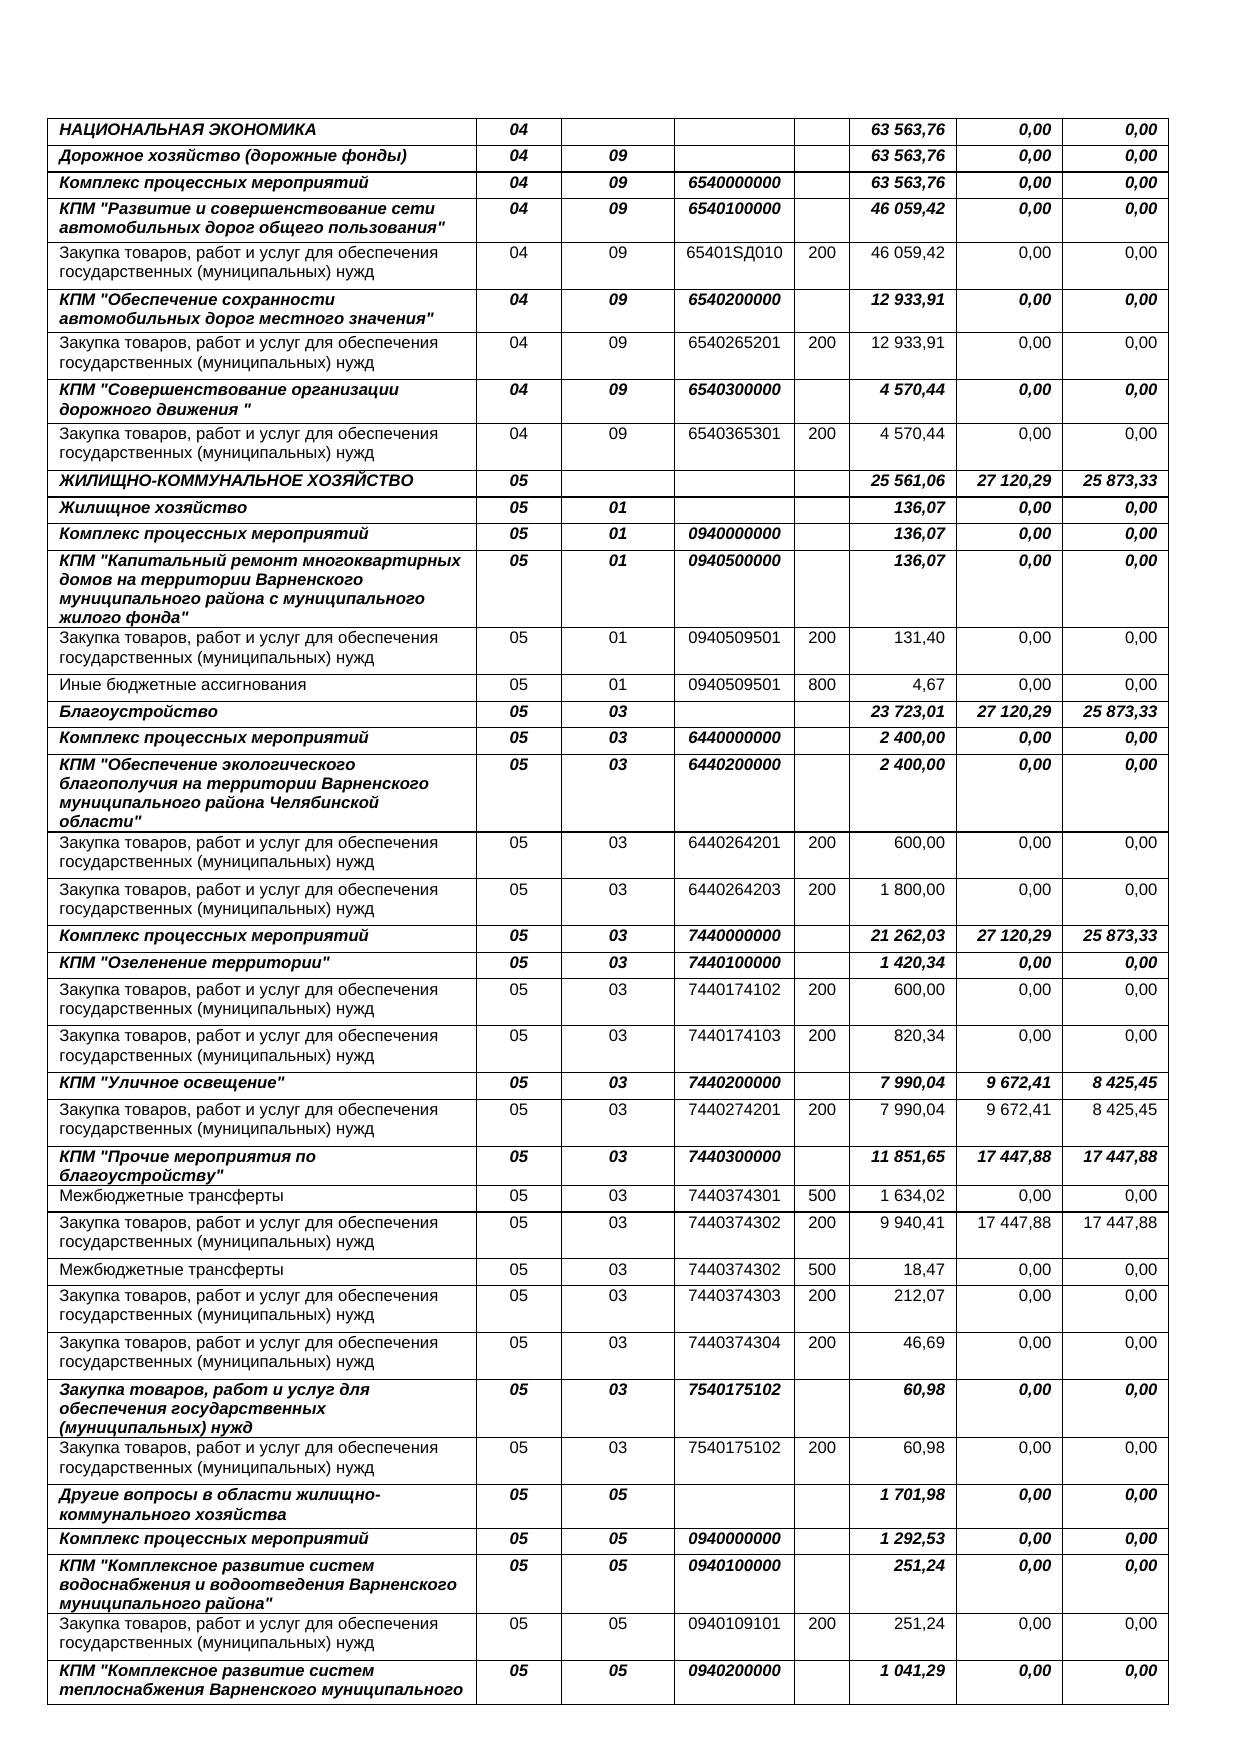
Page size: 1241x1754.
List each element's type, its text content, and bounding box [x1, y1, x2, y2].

table_cell 05 [477, 551, 561, 627]
table_cell 4,67 [850, 675, 956, 701]
table_cell 7 990,04 [850, 1100, 956, 1146]
table_cell 05 [477, 953, 561, 978]
table_cell КПМ "Прочие мероприятия по благоустройству" [48, 1147, 476, 1185]
table_cell 1 634,02 [850, 1186, 956, 1211]
table_cell 7440100000 [675, 953, 794, 978]
table_cell 09 [562, 333, 674, 379]
table_cell 0940509501 [675, 675, 794, 701]
table_cell 136,07 [850, 551, 956, 627]
table_cell КПМ "Уличное освещение" [48, 1073, 476, 1099]
table_cell 7440374301 [675, 1186, 794, 1211]
table_cell 05 [477, 1614, 561, 1660]
table_cell 05 [477, 1485, 561, 1528]
table_cell КПМ "Обеспечение сохранности автомобильных дорог местного значения" [48, 290, 476, 332]
table_cell 0,00 [957, 173, 1062, 198]
table_cell 0940000000 [675, 524, 794, 549]
table_cell 17 447,88 [957, 1213, 1062, 1258]
table_cell 0,00 [1063, 290, 1168, 332]
table_cell 0,00 [1063, 146, 1168, 171]
table_cell Закупка товаров, работ и услуг для обеспечения государственных (муниципальных) нужд [48, 1333, 476, 1379]
table_cell 0,00 [1063, 1529, 1168, 1554]
table_cell [795, 498, 849, 523]
table_cell 05 [477, 879, 561, 925]
table_cell 05 [477, 524, 561, 549]
table_cell 46 059,42 [850, 199, 956, 242]
table_cell 0,00 [1063, 173, 1168, 198]
table_cell 0,00 [957, 1529, 1062, 1554]
table_cell 6440264203 [675, 879, 794, 925]
table_cell [795, 119, 849, 145]
table_cell 0,00 [957, 524, 1062, 549]
table_cell [795, 1073, 849, 1099]
table_cell 04 [477, 199, 561, 242]
table_cell 7440274201 [675, 1100, 794, 1146]
table_cell 251,24 [850, 1555, 956, 1613]
table_cell 12 933,91 [850, 333, 956, 379]
table_cell 7540175102 [675, 1380, 794, 1437]
table_cell 04 [477, 119, 561, 145]
table_cell 0,00 [1063, 1333, 1168, 1379]
table_cell Закупка товаров, работ и услуг для обеспечения государственных (муниципальных) нужд [48, 424, 476, 470]
table_cell 05 [477, 755, 561, 831]
table_cell 200 [795, 1100, 849, 1146]
table_cell 46 059,42 [850, 243, 956, 288]
table_cell 7440374302 [675, 1259, 794, 1285]
table_cell 05 [477, 1661, 561, 1703]
table_cell 0,00 [957, 1485, 1062, 1528]
table_cell 63 563,76 [850, 173, 956, 198]
table_cell 1 800,00 [850, 879, 956, 925]
table_cell 25 873,33 [1063, 702, 1168, 727]
table_cell [795, 755, 849, 831]
table_cell 7440374303 [675, 1286, 794, 1332]
table_cell 0,00 [957, 199, 1062, 242]
table_cell НАЦИОНАЛЬНАЯ ЭКОНОМИКА [48, 119, 476, 145]
table_cell 04 [477, 380, 561, 423]
table_cell 0,00 [957, 380, 1062, 423]
table_cell КПМ "Капитальный ремонт многоквартирных домов на территории Варненского муниципального района с муниципального жилого фонда" [48, 551, 476, 627]
table_cell 0,00 [957, 755, 1062, 831]
table_cell 03 [562, 1259, 674, 1285]
table_cell 11 851,65 [850, 1147, 956, 1185]
table_cell 0,00 [1063, 1555, 1168, 1613]
table_cell 200 [795, 424, 849, 470]
table_cell [795, 1555, 849, 1613]
table_cell 04 [477, 173, 561, 198]
table_cell 05 [477, 1259, 561, 1285]
table_cell [562, 471, 674, 496]
table_cell 60,98 [850, 1438, 956, 1484]
table_cell 9 940,41 [850, 1213, 956, 1258]
table_cell [795, 1380, 849, 1437]
table_cell 0,00 [1063, 498, 1168, 523]
table_cell 0,00 [1063, 1438, 1168, 1484]
table_cell 0940500000 [675, 551, 794, 627]
table_cell 05 [477, 498, 561, 523]
table_cell 0,00 [957, 146, 1062, 171]
table_cell 0,00 [957, 1614, 1062, 1660]
table_cell 0,00 [1063, 1380, 1168, 1437]
table_cell 500 [795, 1186, 849, 1211]
table_cell 0,00 [957, 628, 1062, 674]
table_cell 200 [795, 1026, 849, 1072]
table_cell 7440374304 [675, 1333, 794, 1379]
table_cell [795, 1661, 849, 1703]
table_cell 63 563,76 [850, 146, 956, 171]
table_cell 0,00 [1063, 1485, 1168, 1528]
table_cell 01 [562, 498, 674, 523]
table_cell 131,40 [850, 628, 956, 674]
table_cell 200 [795, 628, 849, 674]
table_cell 0,00 [957, 424, 1062, 470]
table_cell 18,47 [850, 1259, 956, 1285]
table_cell [795, 146, 849, 171]
table_cell 8 425,45 [1063, 1100, 1168, 1146]
table_cell Иные бюджетные ассигнования [48, 675, 476, 701]
table_cell 04 [477, 243, 561, 288]
table_cell 820,34 [850, 1026, 956, 1072]
table_cell 0,00 [957, 1026, 1062, 1072]
table_cell 04 [477, 424, 561, 470]
table_cell 46,69 [850, 1333, 956, 1379]
table_cell 03 [562, 926, 674, 952]
table_cell 23 723,01 [850, 702, 956, 727]
table_cell 0,00 [1063, 979, 1168, 1025]
table_cell 0,00 [1063, 119, 1168, 145]
table_cell Дорожное хозяйство (дорожные фонды) [48, 146, 476, 171]
table_cell КПМ "Развитие и совершенствование сети автомобильных дорог общего пользования" [48, 199, 476, 242]
table_cell Закупка товаров, работ и услуг для обеспечения государственных (муниципальных) нужд [48, 333, 476, 379]
table_cell 600,00 [850, 833, 956, 878]
table_cell 500 [795, 1259, 849, 1285]
table_cell 05 [477, 979, 561, 1025]
table_cell 0940000000 [675, 1529, 794, 1554]
table_cell 0,00 [1063, 1186, 1168, 1211]
table_cell Благоустройство [48, 702, 476, 727]
table_cell 200 [795, 1213, 849, 1258]
table_cell 05 [477, 1073, 561, 1099]
table_cell 05 [477, 628, 561, 674]
table_cell Закупка товаров, работ и услуг для обеспечения государственных (муниципальных) нужд [48, 1213, 476, 1258]
table_cell 09 [562, 146, 674, 171]
table_cell 04 [477, 290, 561, 332]
table_cell 0,00 [1063, 1614, 1168, 1660]
table_cell 200 [795, 1333, 849, 1379]
table_cell 1 041,29 [850, 1661, 956, 1703]
table_cell 03 [562, 953, 674, 978]
table_cell Закупка товаров, работ и услуг для обеспечения государственных (муниципальных) нужд [48, 833, 476, 878]
table_cell 0,00 [1063, 675, 1168, 701]
table_cell 05 [477, 833, 561, 878]
table_cell Закупка товаров, работ и услуг для обеспечения государственных (муниципальных) нужд [48, 243, 476, 288]
table_cell 01 [562, 524, 674, 549]
table_cell 0,00 [1063, 755, 1168, 831]
table_cell 0,00 [957, 979, 1062, 1025]
table_cell 7440300000 [675, 1147, 794, 1185]
table_cell 12 933,91 [850, 290, 956, 332]
table_cell 136,07 [850, 524, 956, 549]
table_cell Комплекс процессных мероприятий [48, 1529, 476, 1554]
table_cell ЖИЛИЩНО-КОММУНАЛЬНОЕ ХОЗЯЙСТВО [48, 471, 476, 496]
table_cell 05 [477, 1555, 561, 1613]
table_cell 4 570,44 [850, 424, 956, 470]
table_cell 03 [562, 728, 674, 754]
table_cell 17 447,88 [1063, 1147, 1168, 1185]
table_cell [795, 471, 849, 496]
table_cell Жилищное хозяйство [48, 498, 476, 523]
table_cell [675, 1485, 794, 1528]
table_cell 0,00 [957, 1661, 1062, 1703]
table_cell 7 990,04 [850, 1073, 956, 1099]
table_cell 27 120,29 [957, 702, 1062, 727]
table_cell 05 [562, 1529, 674, 1554]
table_cell 01 [562, 675, 674, 701]
table_cell 8 425,45 [1063, 1073, 1168, 1099]
table_cell Закупка товаров, работ и услуг для обеспечения государственных (муниципальных) нужд [48, 628, 476, 674]
table_cell [795, 1147, 849, 1185]
table_cell 0,00 [957, 879, 1062, 925]
table_cell 6540100000 [675, 199, 794, 242]
table_cell 0,00 [957, 1333, 1062, 1379]
table_cell 05 [477, 728, 561, 754]
table_cell 0,00 [1063, 628, 1168, 674]
table_cell 25 561,06 [850, 471, 956, 496]
table_cell 200 [795, 1614, 849, 1660]
table_cell Закупка товаров, работ и услуг для обеспечения государственных (муниципальных) нужд [48, 1026, 476, 1072]
table_cell 09 [562, 424, 674, 470]
table_cell 05 [562, 1485, 674, 1528]
table_cell 05 [477, 926, 561, 952]
table_cell 05 [477, 1026, 561, 1072]
table_cell 0,00 [957, 498, 1062, 523]
table_cell 0,00 [957, 675, 1062, 701]
table_cell 09 [562, 199, 674, 242]
table_cell 7540175102 [675, 1438, 794, 1484]
table_cell 17 447,88 [1063, 1213, 1168, 1258]
table_cell 0,00 [1063, 1286, 1168, 1332]
table_cell Другие вопросы в области жилищно-коммунального хозяйства [48, 1485, 476, 1528]
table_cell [48, 1614, 476, 1660]
table_cell 6540200000 [675, 290, 794, 332]
table_cell 03 [562, 1438, 674, 1484]
table_cell [562, 119, 674, 145]
table_cell 0,00 [957, 1438, 1062, 1484]
table_cell Комплекс процессных мероприятий [48, 173, 476, 198]
table_cell 09 [562, 290, 674, 332]
table_cell 6540265201 [675, 333, 794, 379]
table_cell 05 [562, 1614, 674, 1660]
table_cell 63 563,76 [850, 119, 956, 145]
table_cell 03 [562, 1333, 674, 1379]
table_cell [795, 1485, 849, 1528]
table_cell 05 [477, 1213, 561, 1258]
table_cell 7440174102 [675, 979, 794, 1025]
table_cell КПМ "Озеленение территории" [48, 953, 476, 978]
table_cell [795, 524, 849, 549]
table_cell [675, 119, 794, 145]
table_cell 65401SД010 [675, 243, 794, 288]
table_cell [795, 199, 849, 242]
table_cell 2 400,00 [850, 728, 956, 754]
table_cell 05 [477, 1438, 561, 1484]
table_cell [795, 728, 849, 754]
table_cell 60,98 [850, 1380, 956, 1437]
table_cell 03 [562, 1286, 674, 1332]
table_cell 05 [477, 1333, 561, 1379]
table_cell 27 120,29 [957, 926, 1062, 952]
table_cell КПМ "Совершенствование организации дорожного движения " [48, 380, 476, 423]
table_cell 1 701,98 [850, 1485, 956, 1528]
table_cell 03 [562, 1100, 674, 1146]
table_cell 05 [477, 1186, 561, 1211]
table_cell 1 292,53 [850, 1529, 956, 1554]
table_cell 200 [795, 879, 849, 925]
table_cell 03 [562, 1026, 674, 1072]
table_cell 200 [795, 1438, 849, 1484]
table_cell 0,00 [1063, 333, 1168, 379]
table_cell 6540000000 [675, 173, 794, 198]
table_cell Закупка товаров, работ и услуг для обеспечения государственных (муниципальных) нужд [48, 979, 476, 1025]
table_cell [675, 471, 794, 496]
table_cell [795, 290, 849, 332]
table_cell 03 [562, 755, 674, 831]
table_cell 7440200000 [675, 1073, 794, 1099]
table_cell 0,00 [957, 833, 1062, 878]
table_cell 03 [562, 833, 674, 878]
table_cell КПМ "Комплексное развитие систем водоснабжения и водоотведения Варненского муниципального района" [48, 1555, 476, 1613]
table_cell [795, 702, 849, 727]
table_cell 0,00 [1063, 380, 1168, 423]
table_cell 0,00 [957, 953, 1062, 978]
table_cell 05 [477, 1100, 561, 1146]
table_cell 200 [795, 1286, 849, 1332]
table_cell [48, 1661, 476, 1703]
table_cell 0,00 [957, 119, 1062, 145]
table_cell 0,00 [957, 1380, 1062, 1437]
table_cell [795, 1529, 849, 1554]
table_cell 01 [562, 551, 674, 627]
table_cell 05 [477, 702, 561, 727]
table_cell 03 [562, 1073, 674, 1099]
table_cell 03 [562, 1213, 674, 1258]
table_cell 27 120,29 [957, 471, 1062, 496]
table_cell 0,00 [957, 333, 1062, 379]
table_cell 212,07 [850, 1286, 956, 1332]
table_cell 05 [477, 471, 561, 496]
table_cell 03 [562, 1186, 674, 1211]
table_cell Закупка товаров, работ и услуг для обеспечения государственных (муниципальных) нужд [48, 1286, 476, 1332]
table_cell 05 [477, 1380, 561, 1437]
table_cell 600,00 [850, 979, 956, 1025]
table_cell [675, 498, 794, 523]
table_cell 05 [562, 1661, 674, 1703]
table_cell 136,07 [850, 498, 956, 523]
table_cell 0,00 [957, 290, 1062, 332]
table_cell 09 [562, 173, 674, 198]
table_cell Межбюджетные трансферты [48, 1259, 476, 1285]
table_cell 0,00 [957, 1555, 1062, 1613]
table_cell 05 [562, 1555, 674, 1613]
table_cell Закупка товаров, работ и услуг для обеспечения государственных (муниципальных) нужд [48, 1100, 476, 1146]
table_cell Межбюджетные трансферты [48, 1186, 476, 1211]
table_cell 0,00 [957, 1259, 1062, 1285]
table_cell 6440200000 [675, 755, 794, 831]
table_cell 0,00 [957, 1286, 1062, 1332]
table_cell 0,00 [957, 243, 1062, 288]
table_cell 0940509501 [675, 628, 794, 674]
table_cell Закупка товаров, работ и услуг для обеспечения государственных (муниципальных) нужд [48, 1380, 476, 1437]
table_cell [795, 953, 849, 978]
table_cell 0,00 [1063, 524, 1168, 549]
table_cell 0940200000 [675, 1661, 794, 1703]
table_cell 800 [795, 675, 849, 701]
table_cell [675, 702, 794, 727]
table_cell 0940109101 [675, 1614, 794, 1660]
table_cell 0,00 [957, 1186, 1062, 1211]
table_cell Закупка товаров, работ и услуг для обеспечения государственных (муниципальных) нужд [48, 1438, 476, 1484]
table_cell 0,00 [957, 728, 1062, 754]
table_cell 0,00 [1063, 728, 1168, 754]
table_cell 25 873,33 [1063, 926, 1168, 952]
table_cell 6540300000 [675, 380, 794, 423]
table_cell 0940100000 [675, 1555, 794, 1613]
table_cell 9 672,41 [957, 1073, 1062, 1099]
table_cell 6440000000 [675, 728, 794, 754]
table_cell 0,00 [1063, 953, 1168, 978]
table_cell 03 [562, 1147, 674, 1185]
table_cell 03 [562, 702, 674, 727]
table_cell Комплекс процессных мероприятий [48, 926, 476, 952]
table_cell 0,00 [1063, 243, 1168, 288]
table_cell 0,00 [1063, 879, 1168, 925]
table_cell 21 262,03 [850, 926, 956, 952]
table_cell 03 [562, 879, 674, 925]
table_cell 0,00 [1063, 424, 1168, 470]
table_cell 09 [562, 243, 674, 288]
table_cell 0,00 [1063, 1259, 1168, 1285]
table_cell Закупка товаров, работ и услуг для обеспечения государственных (муниципальных) нужд [48, 879, 476, 925]
table_cell 200 [795, 333, 849, 379]
table_cell Комплекс процессных мероприятий [48, 524, 476, 549]
table_cell 01 [562, 628, 674, 674]
table_cell 03 [562, 979, 674, 1025]
table_cell 09 [562, 380, 674, 423]
table_cell 251,24 [850, 1614, 956, 1660]
table_cell 6440264201 [675, 833, 794, 878]
table_cell 0,00 [1063, 551, 1168, 627]
table_cell [675, 146, 794, 171]
table_cell 04 [477, 146, 561, 171]
table_cell 17 447,88 [957, 1147, 1062, 1185]
table_cell 200 [795, 833, 849, 878]
table_cell [795, 551, 849, 627]
table_cell 7440174103 [675, 1026, 794, 1072]
table_cell 05 [477, 675, 561, 701]
table_cell 4 570,44 [850, 380, 956, 423]
table_cell 0,00 [1063, 833, 1168, 878]
table_cell 0,00 [1063, 1661, 1168, 1703]
table_cell 7440000000 [675, 926, 794, 952]
table_cell 7440374302 [675, 1213, 794, 1258]
table_cell 1 420,34 [850, 953, 956, 978]
table_cell [795, 380, 849, 423]
table_cell [795, 926, 849, 952]
table_cell КПМ "Обеспечение экологического благополучия на территории Варненского муниципального района Челябинской области" [48, 755, 476, 831]
table_cell 25 873,33 [1063, 471, 1168, 496]
table_cell 9 672,41 [957, 1100, 1062, 1146]
table_cell 05 [477, 1147, 561, 1185]
table_cell 04 [477, 333, 561, 379]
table_cell 6540365301 [675, 424, 794, 470]
table_cell 200 [795, 243, 849, 288]
table_cell 05 [477, 1286, 561, 1332]
table_cell 2 400,00 [850, 755, 956, 831]
table_cell [795, 173, 849, 198]
table_cell 0,00 [957, 551, 1062, 627]
table_cell 03 [562, 1380, 674, 1437]
table_cell Комплекс процессных мероприятий [48, 728, 476, 754]
table_cell 0,00 [1063, 199, 1168, 242]
table_cell 200 [795, 979, 849, 1025]
table_cell 05 [477, 1529, 561, 1554]
table_cell 0,00 [1063, 1026, 1168, 1072]
